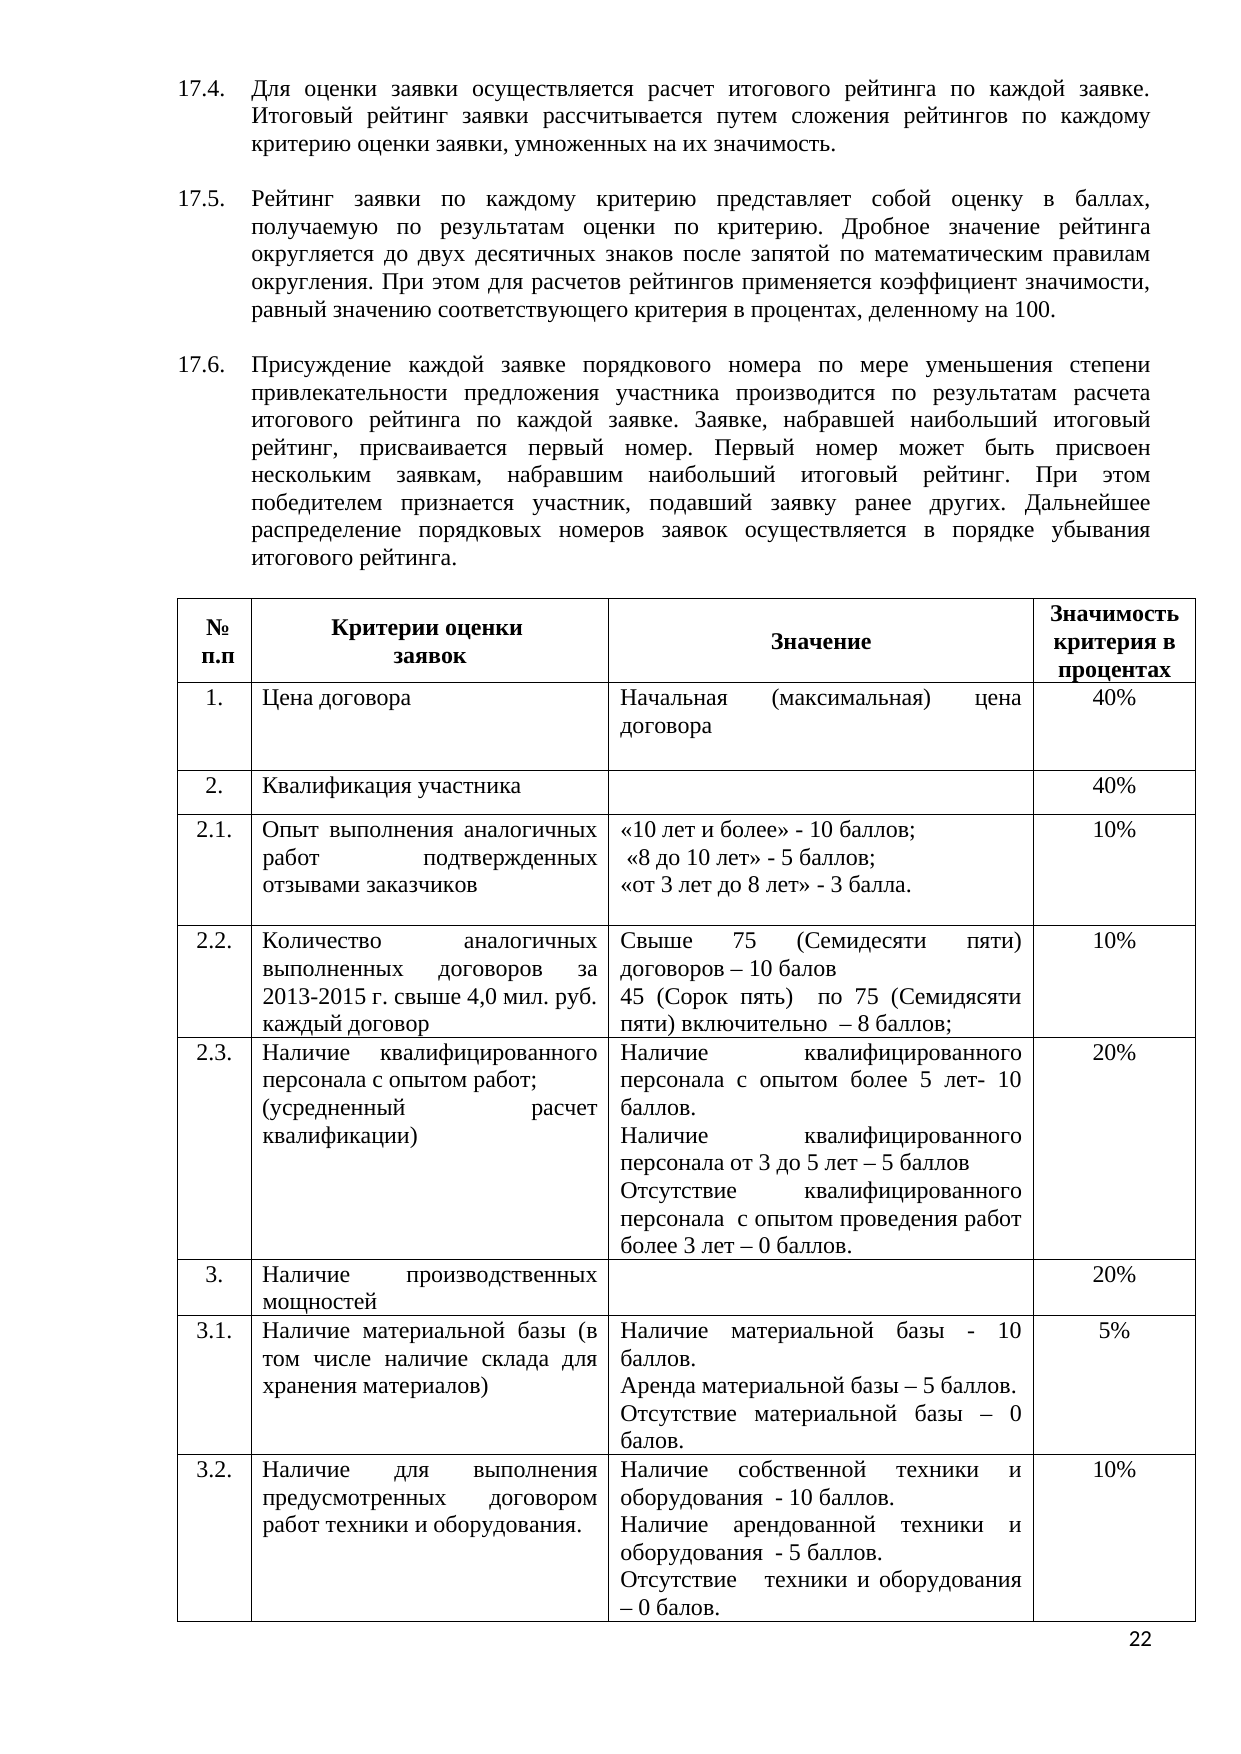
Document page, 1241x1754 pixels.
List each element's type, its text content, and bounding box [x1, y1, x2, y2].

table_cell [609, 771, 1033, 814]
table_cell 2.2. [178, 926, 251, 1037]
table_cell Квалификация участника [252, 771, 608, 814]
list Присуждение каждой заявке порядкового номера по мере уменьшения степени привлекательности предложения участника производится по результатам расчета итогового рейтинга по каждой заявке. Заявке, набравшей наибольший итоговый рейтинг, присваивается первый номер. Первый номер может быть присвоен нескольким заявкам, набравшим наибольший итоговый рейтинг. При этом победителем признается участник, подавший заявку ранее других. Дальнейшее распределение порядковых номеров заявок осуществляется в порядке убывания итогового рейтинга. [177, 350, 1152, 571]
table_cell 20% [1034, 1038, 1195, 1259]
table_cell Наличие материальной базы - 10 баллов. Аренда материальной базы – 5 баллов. Отсутствие материальной базы – 0 балов. [609, 1316, 1033, 1454]
table_cell Наличие производственных мощностей [252, 1260, 608, 1315]
table_cell 3. [178, 1260, 251, 1315]
table_cell «10 лет и более» - 10 баллов; «8 до 10 лет» - 5 баллов; «от 3 лет до 8 лет» - 3 балла. [609, 815, 1033, 925]
table_cell [609, 1260, 1033, 1315]
table_cell Наличие квалифицированного персонала с опытом работ; (усредненный расчет квалификации) [252, 1038, 608, 1259]
table_cell Опыт выполнения аналогичных работ подтвержденных отзывами заказчиков [252, 815, 608, 925]
table_cell Количество аналогичных выполненных договоров за 2013-2015 г. свыше 4,0 мил. руб. каждый договор [252, 926, 608, 1037]
table_cell 3.1. [178, 1316, 251, 1454]
table_cell Начальная (максимальная) цена договора [609, 683, 1033, 770]
table_cell 1. [178, 683, 251, 770]
table_header № п.п [178, 599, 251, 682]
table_cell 40% [1034, 683, 1195, 770]
table_cell 10% [1034, 815, 1195, 925]
table_cell 10% [1034, 926, 1195, 1037]
table_cell Наличие квалифицированного персонала с опытом более 5 лет- 10 баллов. Наличие квалифицированного персонала от 3 до 5 лет – 5 баллов Отсутствие квалифицированного персонала с опытом проведения работ более 3 лет – 0 баллов. [609, 1038, 1033, 1259]
table_cell 3.2. [178, 1455, 251, 1621]
table_cell 2. [178, 771, 251, 814]
table_cell Наличие собственной техники и оборудования - 10 баллов. Наличие арендованной техники и оборудования - 5 баллов. Отсутствие техники и оборудования – 0 балов. [609, 1455, 1033, 1621]
table_header Значение [609, 599, 1033, 682]
table_header Критерии оценки заявок [252, 599, 608, 682]
table_cell Свыше 75 (Семидесяти пяти) договоров – 10 балов 45 (Сорок пять) по 75 (Семидясяти пяти) включительно – 8 баллов; [609, 926, 1033, 1037]
table_cell 2.1. [178, 815, 251, 925]
table_cell Наличие материальной базы (в том числе наличие склада для хранения материалов) [252, 1316, 608, 1454]
table_cell 10% [1034, 1455, 1195, 1621]
table_cell 20% [1034, 1260, 1195, 1315]
table_header Значимость критерия в процентах [1034, 599, 1195, 682]
table_cell 5% [1034, 1316, 1195, 1454]
list Рейтинг заявки по каждому критерию представляет собой оценку в баллах, получаемую по результатам оценки по критерию. Дробное значение рейтинга округляется до двух десятичных знаков после запятой по математическим правилам округления. При этом для расчетов рейтингов применяется коэффициент значимости, равный значению соответствующего критерия в процентах, деленному на 100. [177, 184, 1152, 322]
list Для оценки заявки осуществляется расчет итогового рейтинга по каждой заявке. Итоговый рейтинг заявки рассчитывается путем сложения рейтингов по каждому критерию оценки заявки, умноженных на их значимость. [177, 74, 1152, 157]
table_cell Наличие для выполнения предусмотренных договором работ техники и оборудования. [252, 1455, 608, 1621]
table_cell 40% [1034, 771, 1195, 814]
table_cell Цена договора [252, 683, 608, 770]
table_cell 2.3. [178, 1038, 251, 1259]
